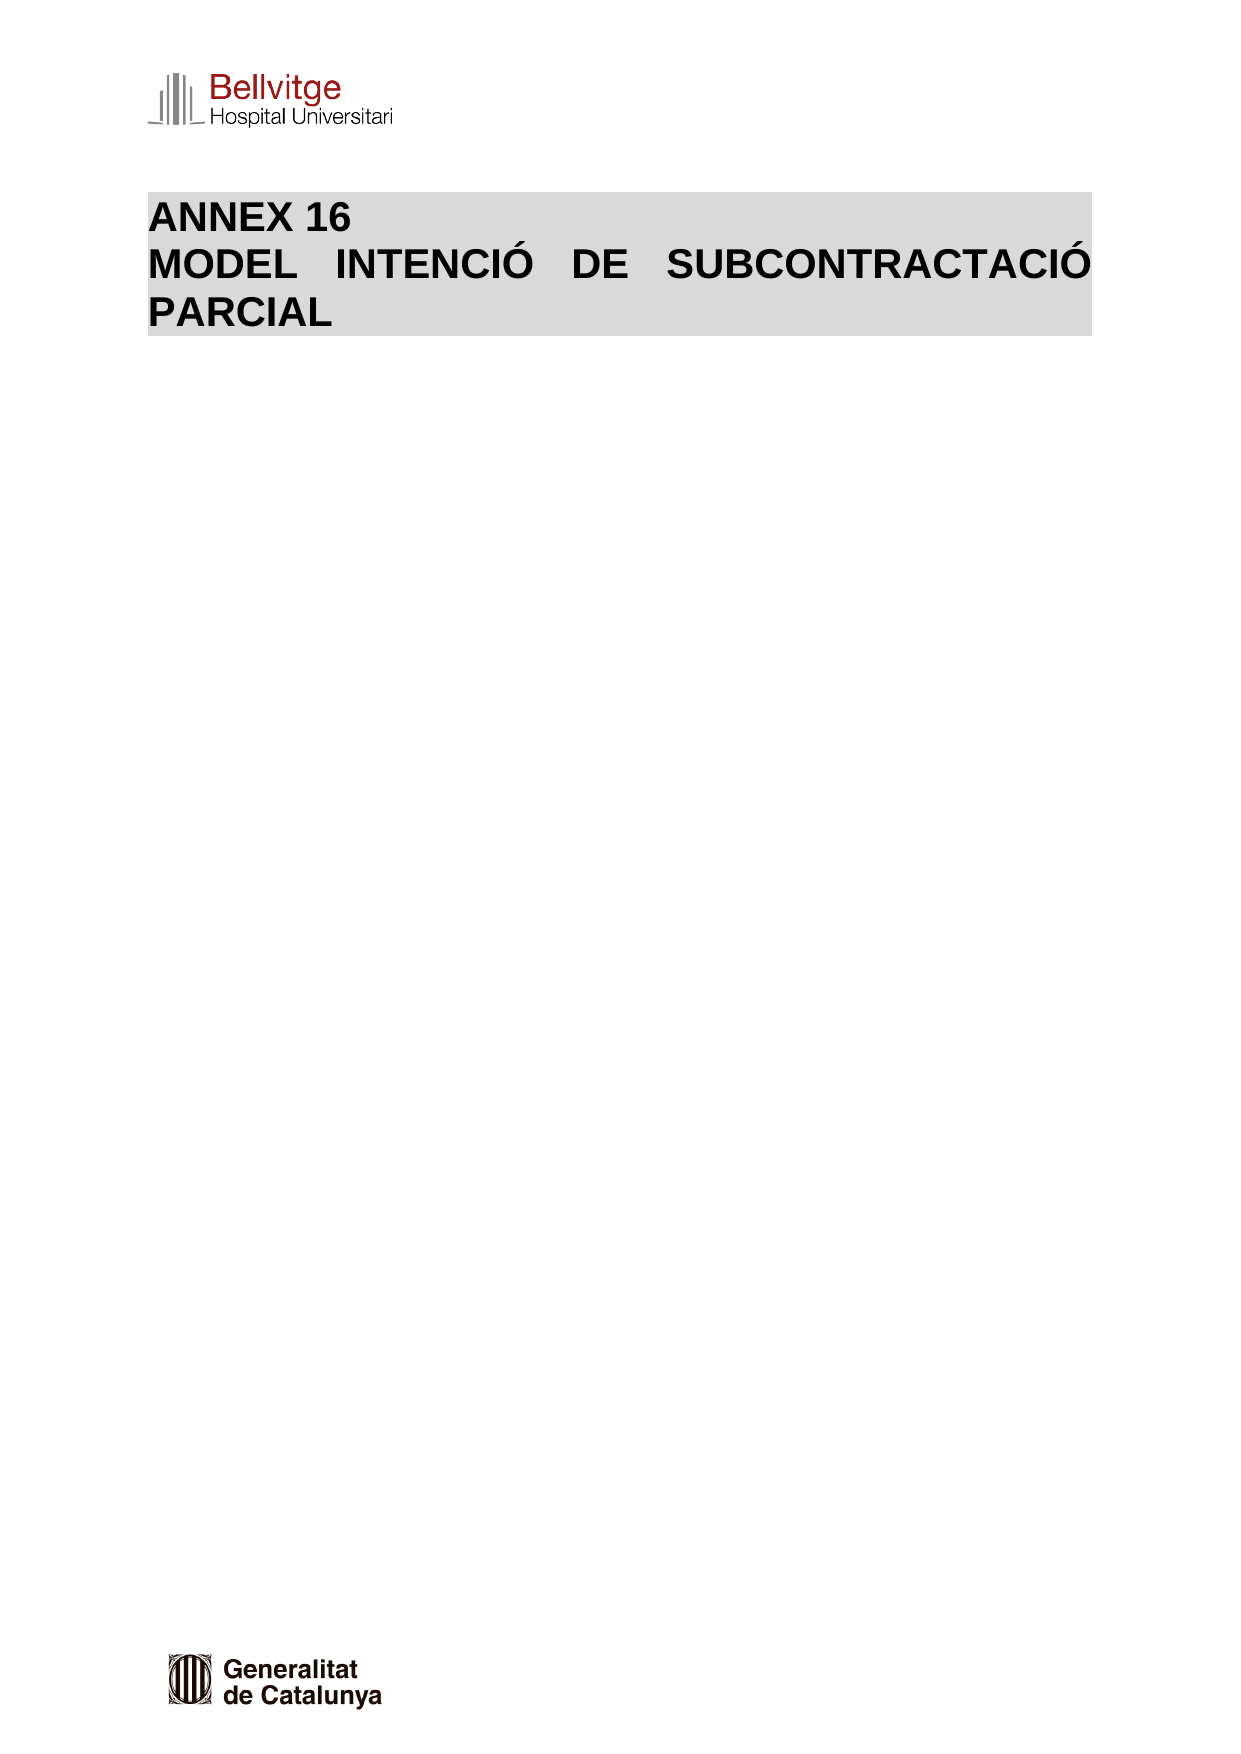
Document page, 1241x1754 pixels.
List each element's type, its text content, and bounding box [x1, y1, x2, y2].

picture [147, 1644, 405, 1714]
picture [147, 73, 392, 128]
text MODEL INTENCIÓ DE SUBCONTRACTACIÓ PARCIAL [148, 240, 1092, 336]
text ANNEX 16 [148, 192, 1092, 240]
